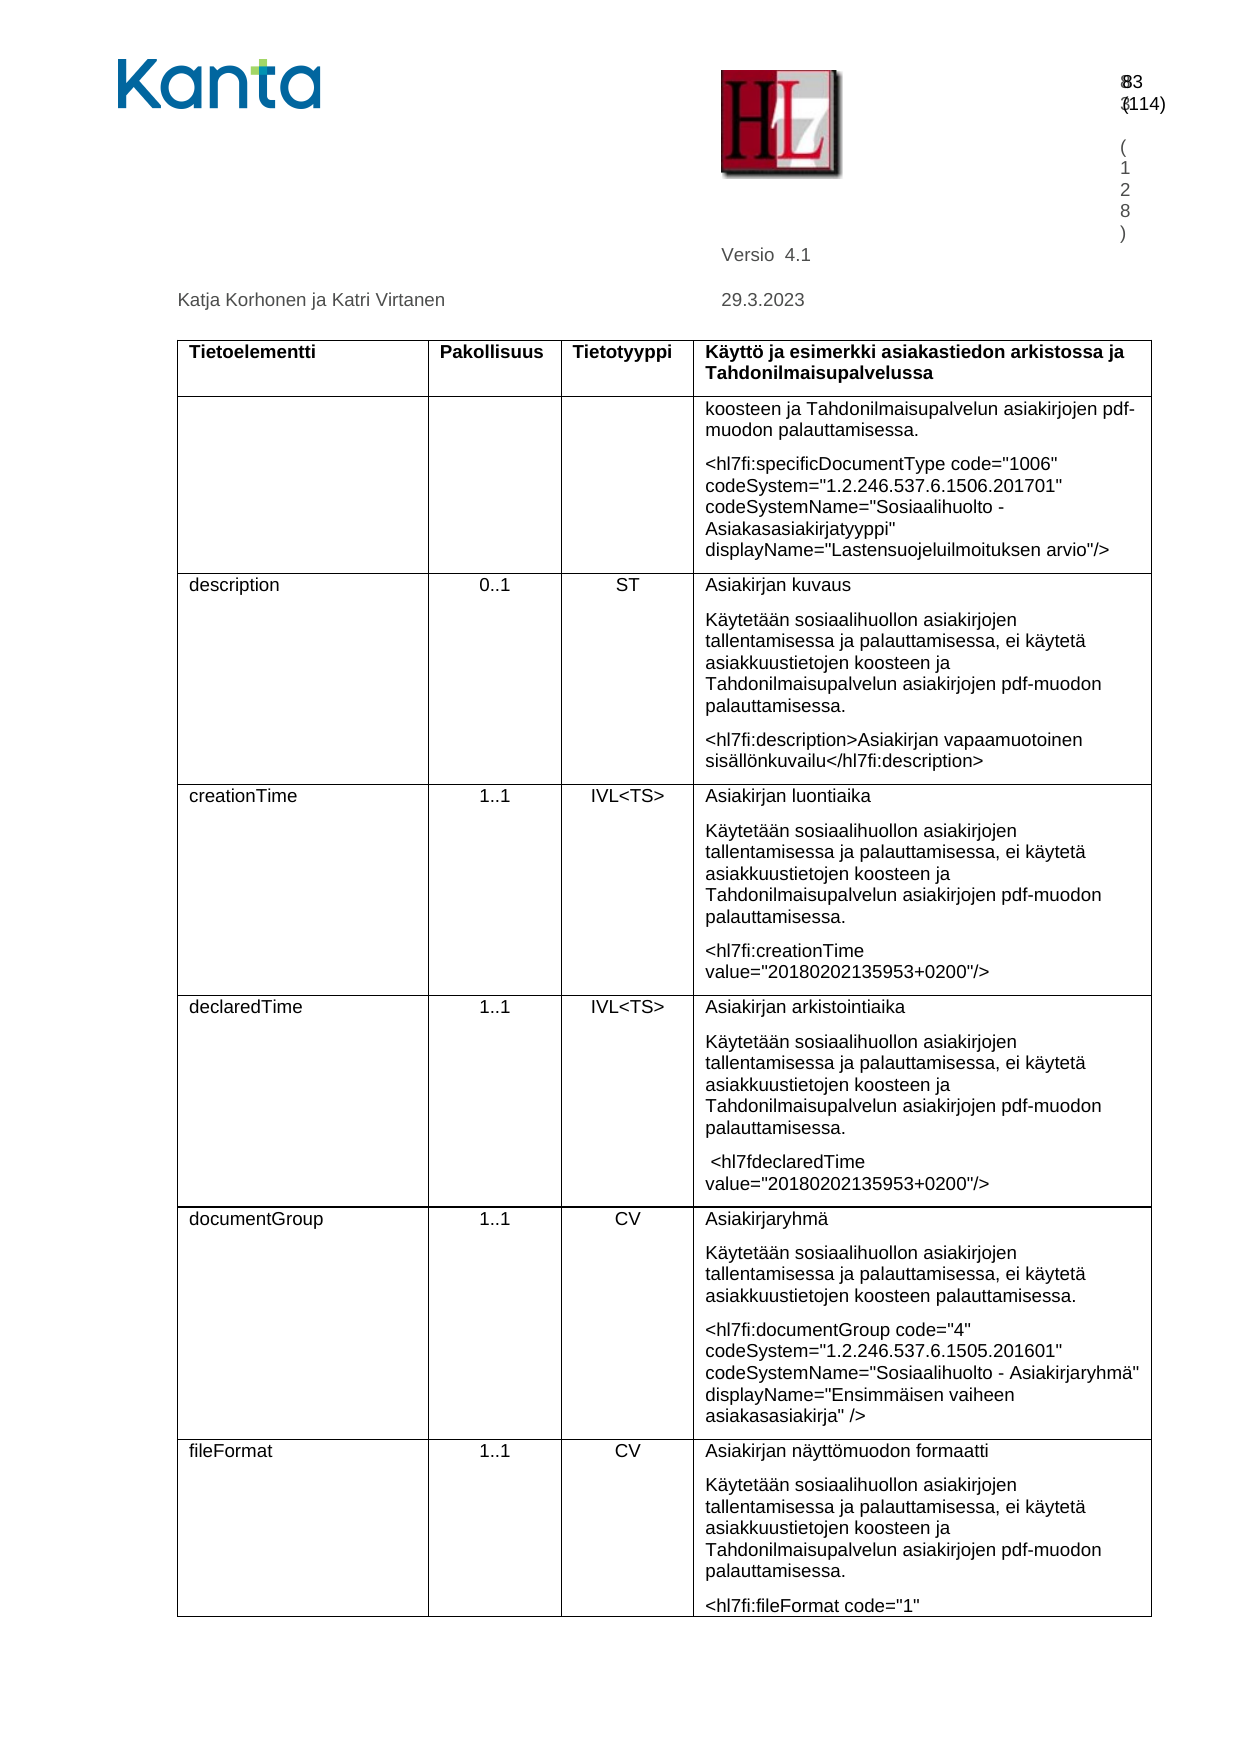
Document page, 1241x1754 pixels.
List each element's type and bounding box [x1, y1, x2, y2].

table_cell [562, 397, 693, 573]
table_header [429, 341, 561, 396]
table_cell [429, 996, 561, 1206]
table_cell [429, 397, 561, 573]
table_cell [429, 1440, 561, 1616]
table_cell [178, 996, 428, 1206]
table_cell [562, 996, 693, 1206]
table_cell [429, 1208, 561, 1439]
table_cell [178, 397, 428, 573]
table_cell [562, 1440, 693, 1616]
picture [721, 70, 844, 179]
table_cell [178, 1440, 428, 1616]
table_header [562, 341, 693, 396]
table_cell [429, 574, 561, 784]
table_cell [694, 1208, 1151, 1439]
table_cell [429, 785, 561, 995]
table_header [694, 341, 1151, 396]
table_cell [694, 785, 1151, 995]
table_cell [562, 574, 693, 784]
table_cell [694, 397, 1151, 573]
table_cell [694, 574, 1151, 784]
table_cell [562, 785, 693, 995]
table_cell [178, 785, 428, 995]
picture [118, 59, 321, 109]
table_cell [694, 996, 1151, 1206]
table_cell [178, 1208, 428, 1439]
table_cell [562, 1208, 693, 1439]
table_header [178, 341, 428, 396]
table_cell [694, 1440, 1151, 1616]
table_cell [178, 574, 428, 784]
